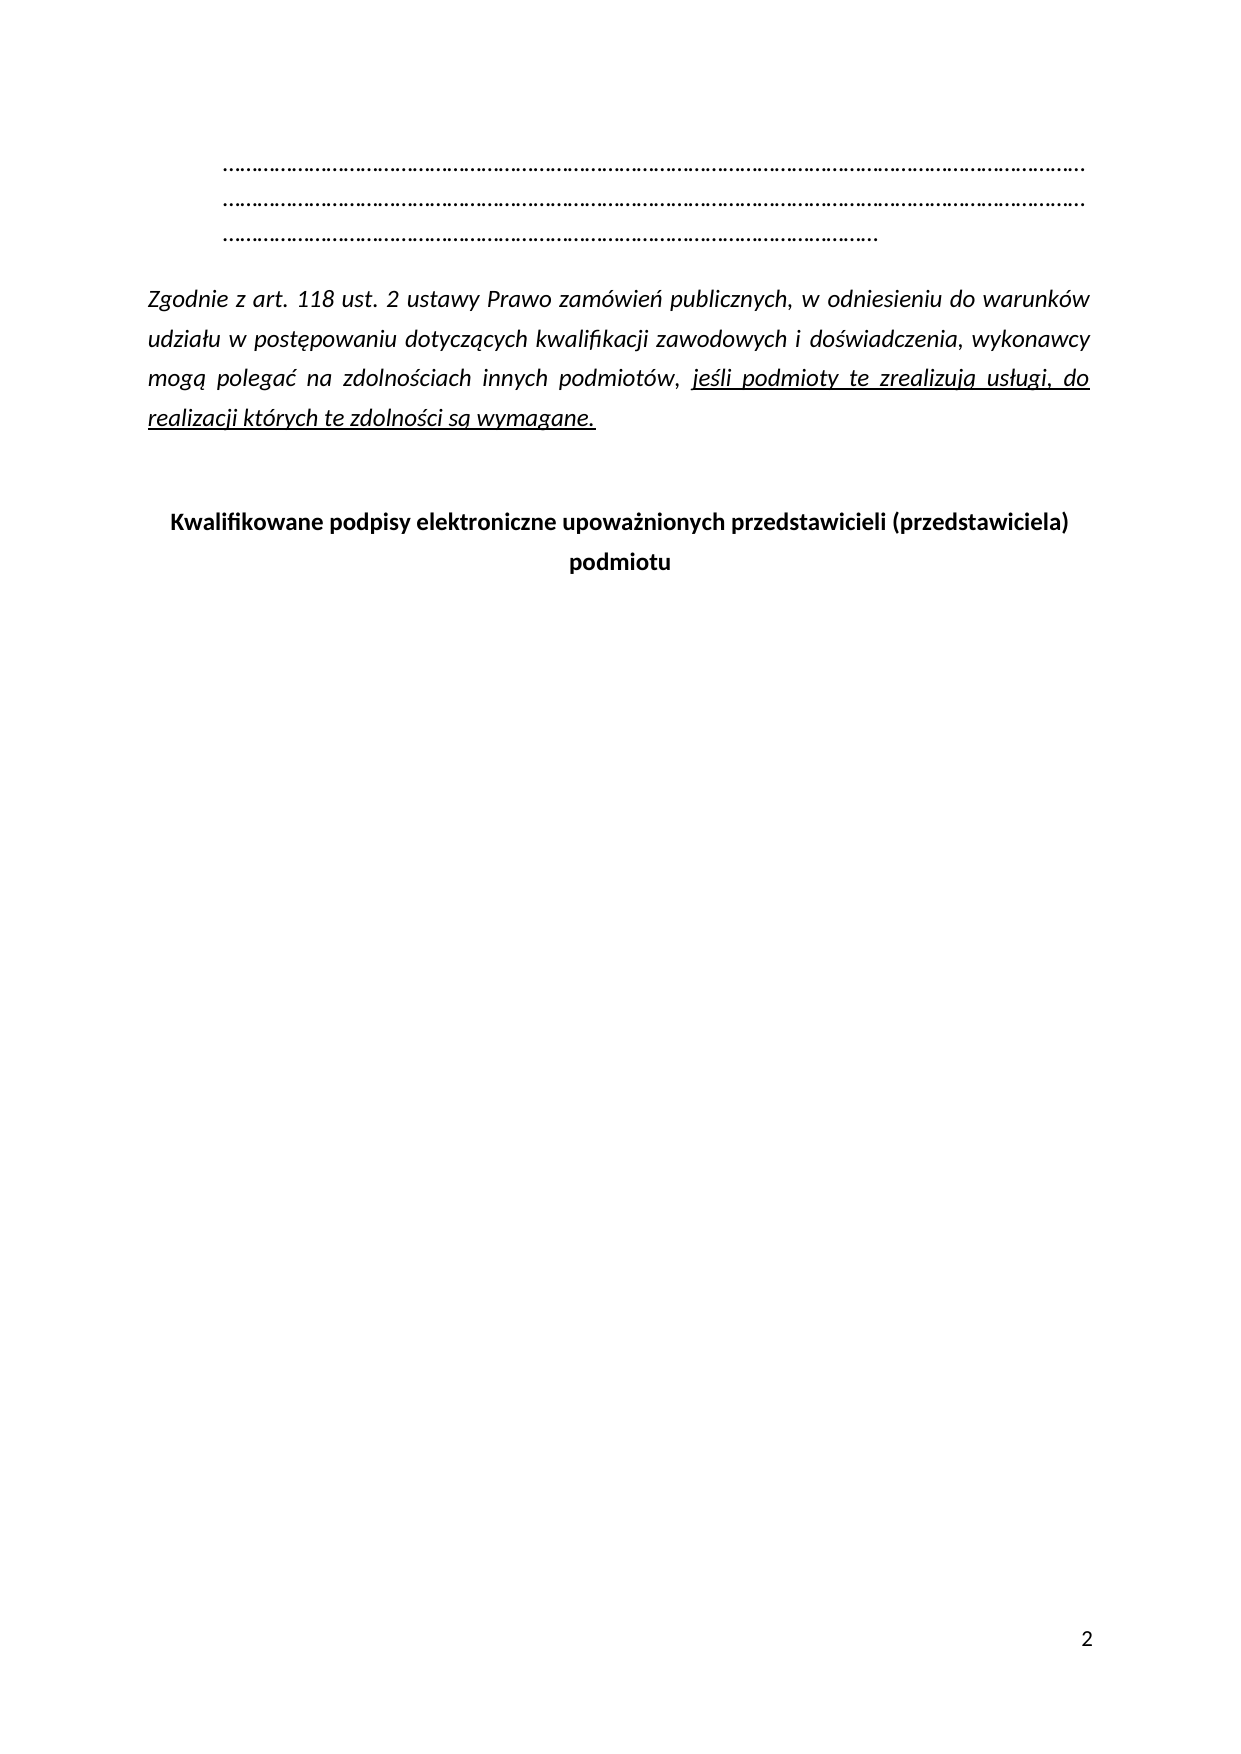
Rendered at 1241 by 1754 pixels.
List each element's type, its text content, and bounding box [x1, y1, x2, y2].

text Zgodnie z art. 118 ust. 2 ustawy Prawo zamówień publicznych, w odniesieniu do warunków udziału w postępowaniu dotyczących kwalifikacji zawodowych i doświadczenia, wykonawcy mogą polegać na zdolnościach innych podmiotów, jeśli podmioty te zrealizują usługi, do realizacji których te zdolności są wymagane. [148, 283, 1093, 432]
text Kwalifikowane podpisy elektroniczne upoważnionych przedstawicieli (przedstawiciela) podmiotu [148, 506, 1093, 576]
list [223, 148, 1093, 248]
